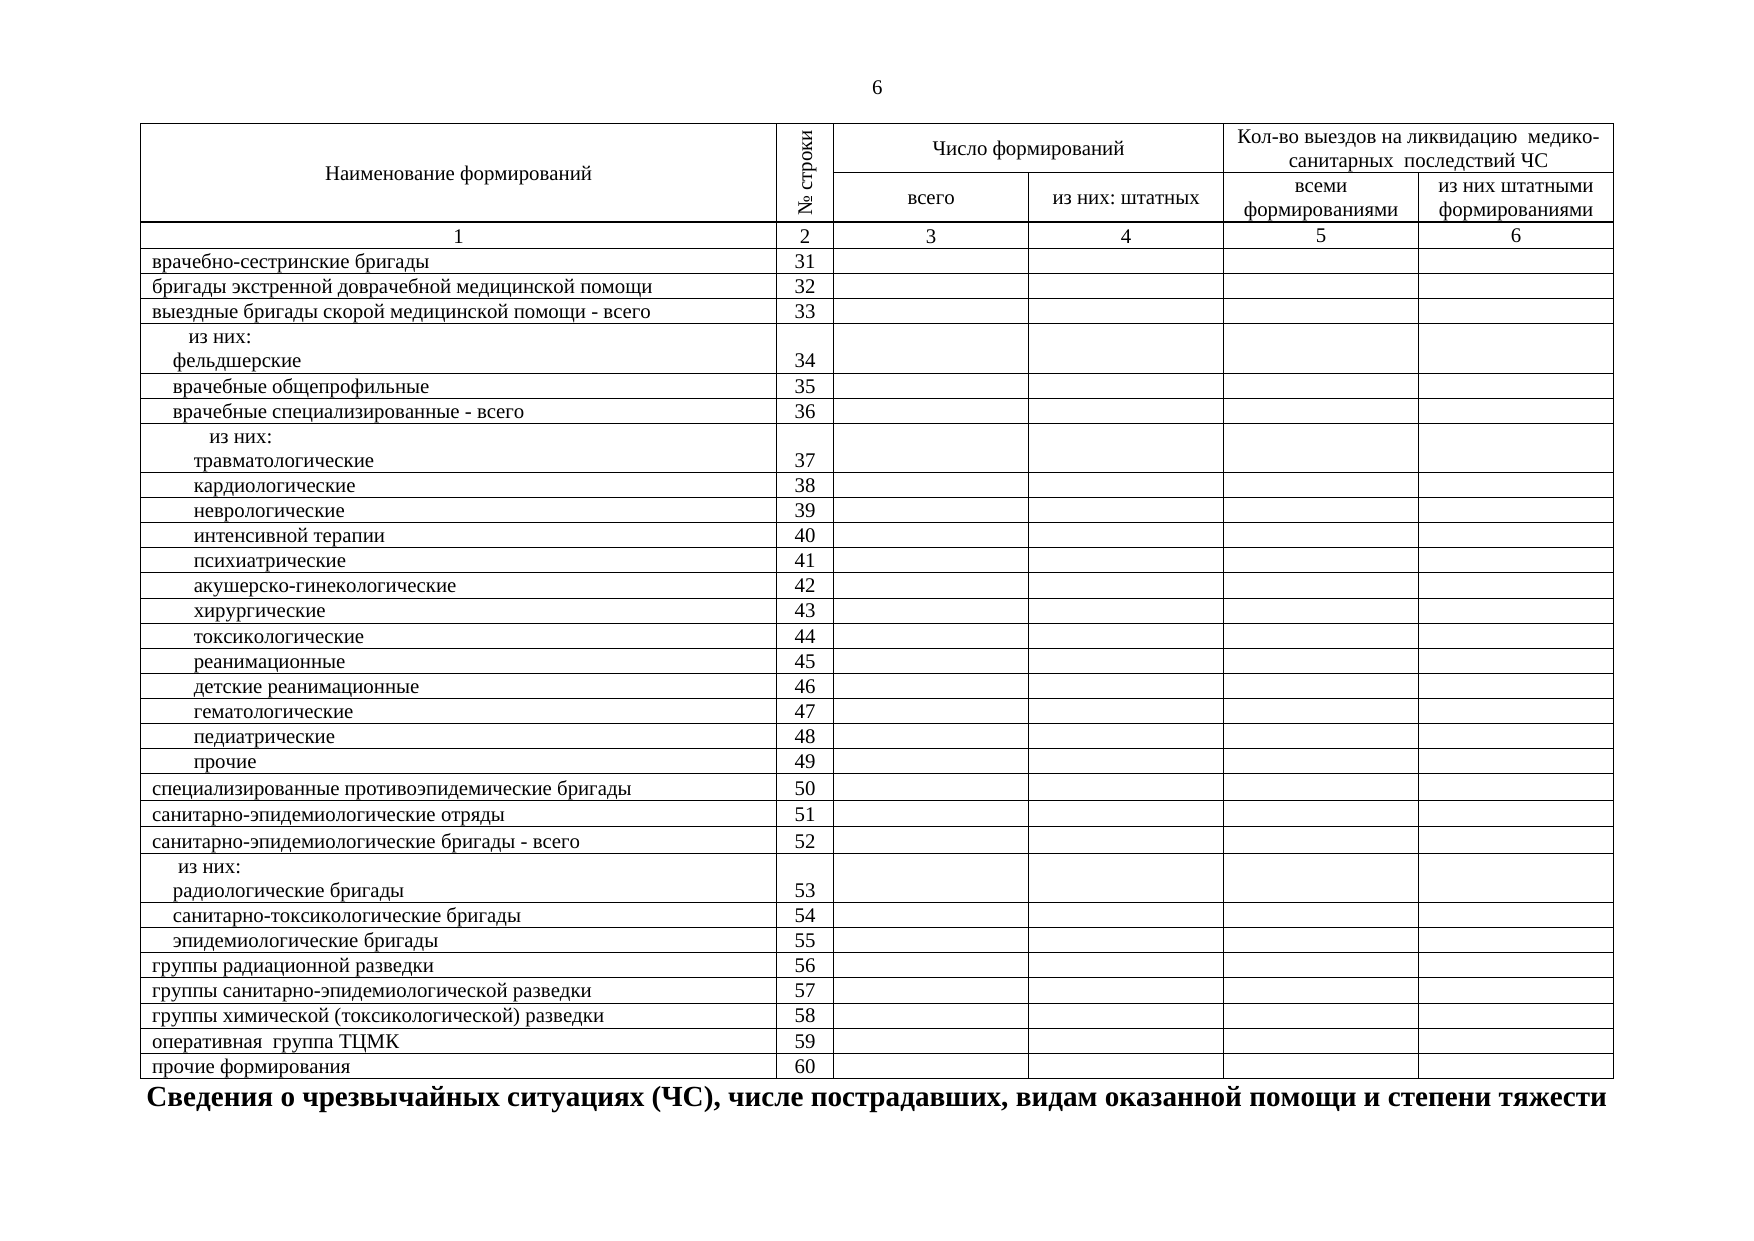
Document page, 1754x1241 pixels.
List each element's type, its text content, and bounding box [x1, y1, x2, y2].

table_cell 41 [777, 548, 833, 572]
table_cell [834, 1029, 1028, 1053]
table_cell [1224, 374, 1418, 398]
table_cell [1224, 827, 1418, 853]
table_cell [1029, 854, 1223, 902]
table_cell [1419, 928, 1613, 952]
table_cell 5 [1224, 223, 1418, 248]
table_cell [1419, 374, 1613, 398]
table_cell [834, 699, 1028, 723]
table_cell [834, 854, 1028, 902]
table_cell выездные бригады скорой медицинской помощи - всего [141, 299, 776, 323]
table_cell [1419, 473, 1613, 497]
table_cell [1419, 854, 1613, 902]
table_cell 46 [777, 674, 833, 698]
table_cell [1029, 573, 1223, 597]
table_cell 59 [777, 1029, 833, 1053]
table_cell бригады экстренной доврачебной медицинской помощи [141, 274, 776, 298]
table_cell 45 [777, 649, 833, 673]
table_cell хирургические [141, 599, 776, 622]
table_cell санитарно-эпидемиологические бригады - всего [141, 827, 776, 853]
table_cell врачебно-сестринские бригады [141, 249, 776, 273]
table_cell [1029, 699, 1223, 723]
table_cell [1029, 801, 1223, 826]
table_cell [1029, 1054, 1223, 1078]
table_cell [1224, 928, 1418, 952]
table_cell группы радиационной разведки [141, 953, 776, 977]
table_cell [1419, 649, 1613, 673]
table_cell специализированные противоэпидемические бригады [141, 774, 776, 800]
table_cell [1029, 928, 1223, 952]
table_cell [1419, 249, 1613, 273]
table_cell 52 [777, 827, 833, 853]
table_cell [1029, 978, 1223, 1002]
table_header Кол-во выездов на ликвидацию медико-санитарных последствий ЧС [1224, 124, 1613, 172]
table_cell [1029, 624, 1223, 648]
table_cell [1029, 1029, 1223, 1053]
table_cell группы химической (токсикологической) разведки [141, 1004, 776, 1027]
table_cell [834, 324, 1028, 372]
table_cell 56 [777, 953, 833, 977]
table_cell 55 [777, 928, 833, 952]
table_cell [1419, 424, 1613, 472]
table_cell акушерско-гинекологические [141, 573, 776, 597]
table_cell [834, 749, 1028, 773]
table_header Наименование формирований [141, 124, 776, 221]
table_cell 4 [1029, 223, 1223, 248]
table_cell [1224, 1029, 1418, 1053]
table_cell [1029, 399, 1223, 423]
table_cell [1029, 299, 1223, 323]
table_cell из них штатными формированиями [1419, 173, 1613, 221]
table_cell [1029, 953, 1223, 977]
table_cell [1224, 801, 1418, 826]
table_cell [1224, 324, 1418, 372]
table_cell [834, 953, 1028, 977]
table_cell [834, 674, 1028, 698]
table_cell 44 [777, 624, 833, 648]
table_cell [834, 299, 1028, 323]
table_cell 34 [777, 324, 833, 372]
table_cell [1029, 424, 1223, 472]
table_cell [1224, 854, 1418, 902]
table_cell [1029, 674, 1223, 698]
table_cell педиатрические [141, 724, 776, 748]
table_cell 3 [834, 223, 1028, 248]
table_cell [1224, 523, 1418, 547]
table_cell [1224, 498, 1418, 522]
table_cell эпидемиологические бригады [141, 928, 776, 952]
table_cell [834, 903, 1028, 927]
table_cell [834, 774, 1028, 800]
table_cell интенсивной терапии [141, 523, 776, 547]
table_cell [1029, 749, 1223, 773]
table_cell психиатрические [141, 548, 776, 572]
table_cell неврологические [141, 498, 776, 522]
table_cell 54 [777, 903, 833, 927]
table_header № строки [777, 124, 833, 221]
table_cell [834, 498, 1028, 522]
table_cell из них: травматологические [141, 424, 776, 472]
table_cell [1224, 774, 1418, 800]
table_cell токсикологические [141, 624, 776, 648]
table_header Число формирований [834, 124, 1223, 172]
table_cell [834, 374, 1028, 398]
table_cell 40 [777, 523, 833, 547]
table_cell 49 [777, 749, 833, 773]
table_cell [1029, 1004, 1223, 1027]
table_cell [1419, 674, 1613, 698]
table_cell [1419, 1004, 1613, 1027]
table_cell [1224, 724, 1418, 748]
table_cell 36 [777, 399, 833, 423]
table_cell [834, 1004, 1028, 1027]
table_cell [1419, 624, 1613, 648]
table_cell [1419, 827, 1613, 853]
table_cell [1419, 299, 1613, 323]
table_cell [1224, 274, 1418, 298]
table_cell 57 [777, 978, 833, 1002]
table_cell врачебные общепрофильные [141, 374, 776, 398]
table_cell [1029, 473, 1223, 497]
table_cell [834, 724, 1028, 748]
table_cell [1029, 324, 1223, 372]
table_cell [1029, 774, 1223, 800]
table_cell [1419, 953, 1613, 977]
table_cell 6 [1419, 223, 1613, 248]
table_cell из них: радиологические бригады [141, 854, 776, 902]
table_cell 2 [777, 223, 833, 248]
table_cell 48 [777, 724, 833, 748]
table_cell [1224, 299, 1418, 323]
table_cell 43 [777, 599, 833, 622]
table_cell [1029, 903, 1223, 927]
table_cell [1419, 274, 1613, 298]
table_cell прочие [141, 749, 776, 773]
table_cell [1029, 374, 1223, 398]
table_cell [1029, 724, 1223, 748]
table_cell 60 [777, 1054, 833, 1078]
table_cell 35 [777, 374, 833, 398]
table_cell [1419, 599, 1613, 622]
table_cell [834, 649, 1028, 673]
table_cell [1029, 498, 1223, 522]
table_cell [1224, 424, 1418, 472]
table_cell [834, 624, 1028, 648]
table_cell [1224, 953, 1418, 977]
table_cell [1029, 649, 1223, 673]
table_cell всеми формированиями [1224, 173, 1418, 221]
table_cell [1419, 1029, 1613, 1053]
table_cell [1224, 624, 1418, 648]
table_cell врачебные специализированные - всего [141, 399, 776, 423]
table_cell 32 [777, 274, 833, 298]
table_cell [834, 523, 1028, 547]
table_cell [1224, 249, 1418, 273]
table_cell 50 [777, 774, 833, 800]
table_cell [1224, 1054, 1418, 1078]
table_cell [1419, 699, 1613, 723]
table_cell [1029, 523, 1223, 547]
table_cell [834, 1054, 1028, 1078]
table_cell [1419, 573, 1613, 597]
table_cell [1224, 699, 1418, 723]
table_cell [1029, 249, 1223, 273]
table_cell [1419, 324, 1613, 372]
table_cell санитарно-эпидемиологические отряды [141, 801, 776, 826]
table_cell [1419, 749, 1613, 773]
table_cell [1419, 498, 1613, 522]
table_cell [834, 599, 1028, 622]
table_cell группы санитарно-эпидемиологической разведки [141, 978, 776, 1002]
table_cell [1029, 274, 1223, 298]
table_cell [834, 249, 1028, 273]
table_cell гематологические [141, 699, 776, 723]
table_cell 39 [777, 498, 833, 522]
table_cell 53 [777, 854, 833, 902]
table_cell 42 [777, 573, 833, 597]
table_cell [1224, 1004, 1418, 1027]
table_cell [1224, 978, 1418, 1002]
table_cell 31 [777, 249, 833, 273]
text Сведения о чрезвычайных ситуациях (ЧС), числе пострадавших, видам оказанной помощи и степени тяжести [77, 1079, 1677, 1112]
table_cell санитарно-токсикологические бригады [141, 903, 776, 927]
table_cell [1419, 1054, 1613, 1078]
table_cell [1029, 599, 1223, 622]
table_cell 47 [777, 699, 833, 723]
table_cell [1419, 801, 1613, 826]
table_cell [834, 827, 1028, 853]
table_cell [1224, 674, 1418, 698]
table_cell 38 [777, 473, 833, 497]
table_cell из них: штатных [1029, 173, 1223, 221]
table_cell [1419, 978, 1613, 1002]
table_cell [1224, 399, 1418, 423]
table_cell из них: фельдшерские [141, 324, 776, 372]
table_cell [1419, 523, 1613, 547]
table_cell [834, 801, 1028, 826]
table_cell [1419, 548, 1613, 572]
table_cell [1224, 903, 1418, 927]
table_cell [1419, 724, 1613, 748]
table_cell [834, 978, 1028, 1002]
table_cell [834, 274, 1028, 298]
table_cell [834, 424, 1028, 472]
table_cell оперативная группа ТЦМК [141, 1029, 776, 1053]
table_cell прочие формирования [141, 1054, 776, 1078]
table_cell кардиологические [141, 473, 776, 497]
table_cell [1224, 599, 1418, 622]
table_cell [1419, 774, 1613, 800]
table_cell [1029, 548, 1223, 572]
table_cell [1224, 573, 1418, 597]
table_cell [834, 473, 1028, 497]
table_cell 58 [777, 1004, 833, 1027]
table_cell [834, 573, 1028, 597]
table_cell [834, 548, 1028, 572]
table_cell всего [834, 173, 1028, 221]
table_cell детские реанимационные [141, 674, 776, 698]
table_cell 37 [777, 424, 833, 472]
table_cell [1419, 903, 1613, 927]
table_cell [1224, 749, 1418, 773]
table_cell [1224, 473, 1418, 497]
table_cell [1029, 827, 1223, 853]
table_cell 1 [141, 223, 776, 248]
table_cell 33 [777, 299, 833, 323]
table_cell [834, 928, 1028, 952]
table_cell [1224, 649, 1418, 673]
table_cell 51 [777, 801, 833, 826]
table_cell [1419, 399, 1613, 423]
table_cell реанимационные [141, 649, 776, 673]
table_cell [1224, 548, 1418, 572]
table_cell [834, 399, 1028, 423]
